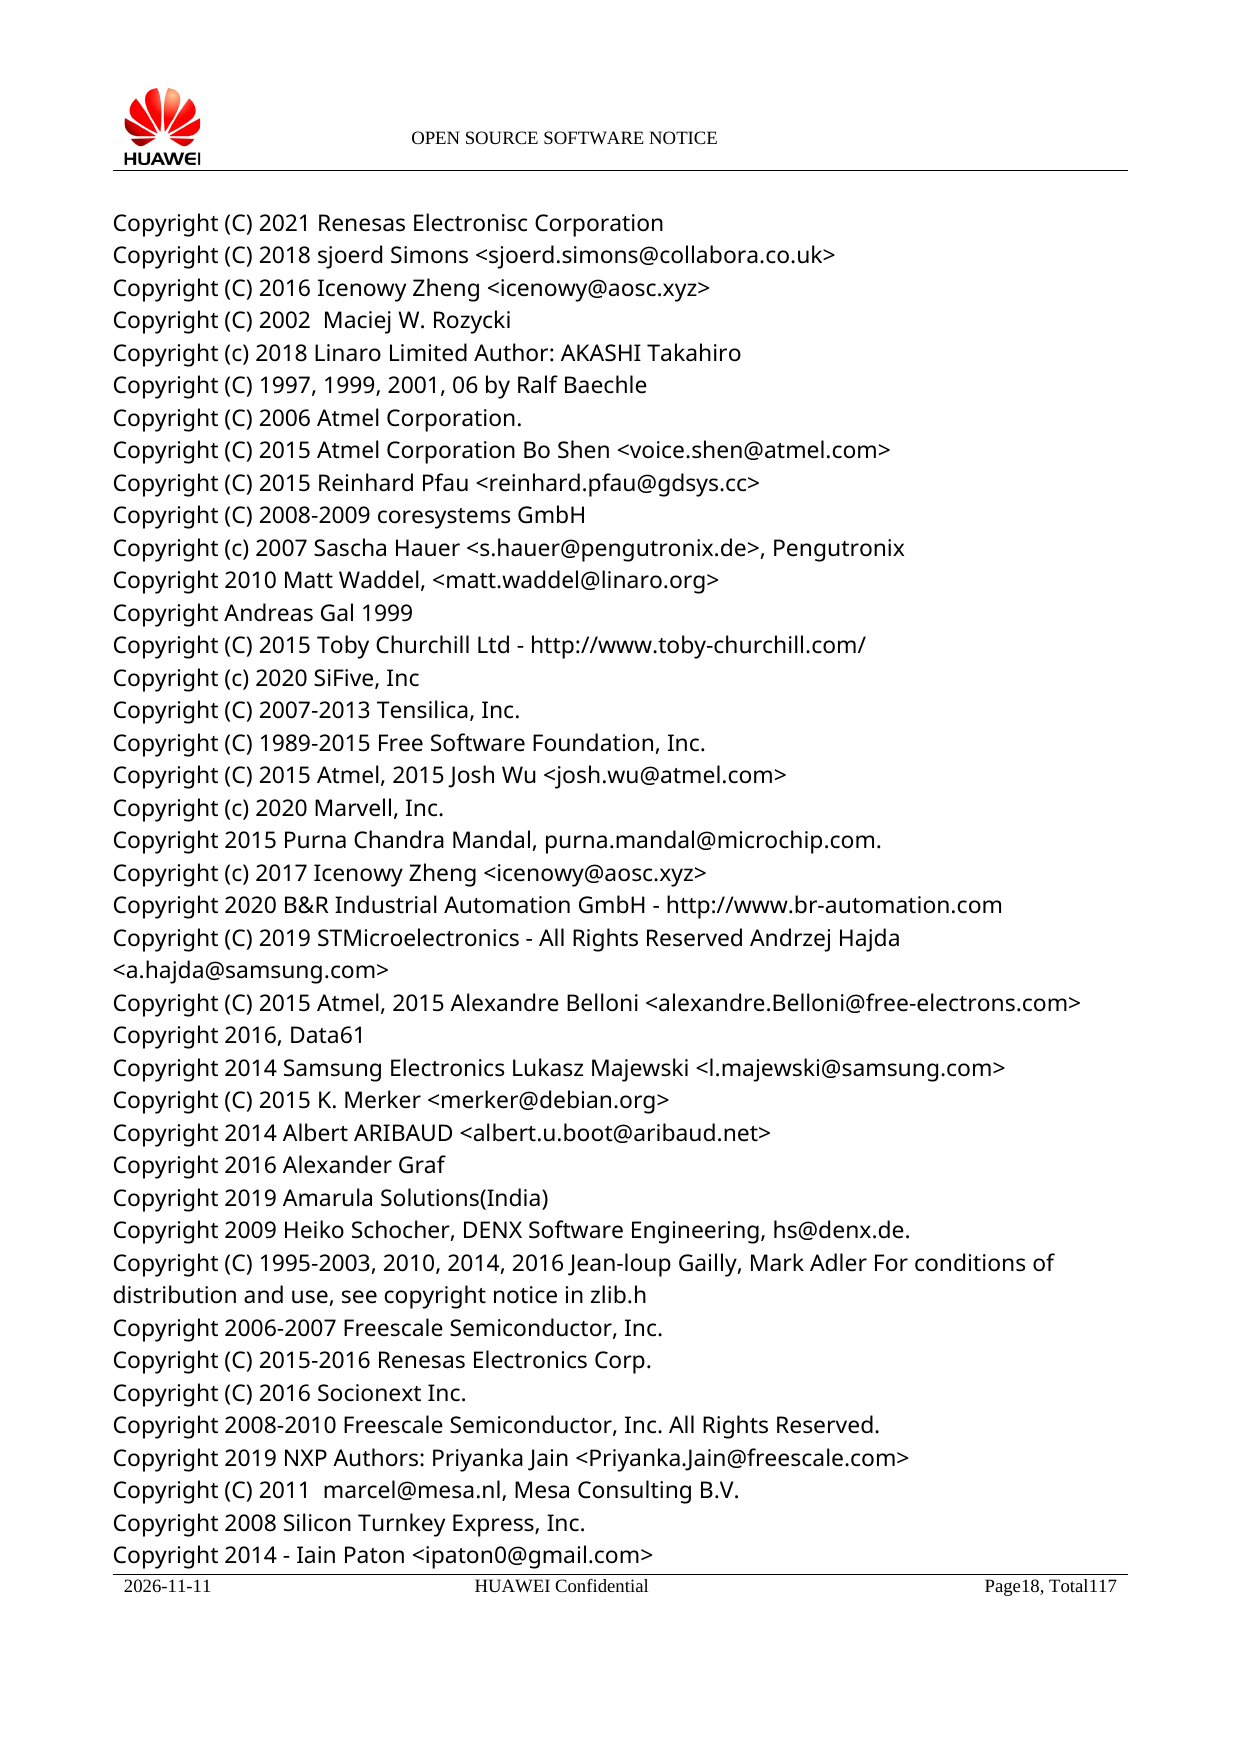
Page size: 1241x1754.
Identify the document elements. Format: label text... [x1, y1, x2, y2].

picture [124, 88, 201, 165]
